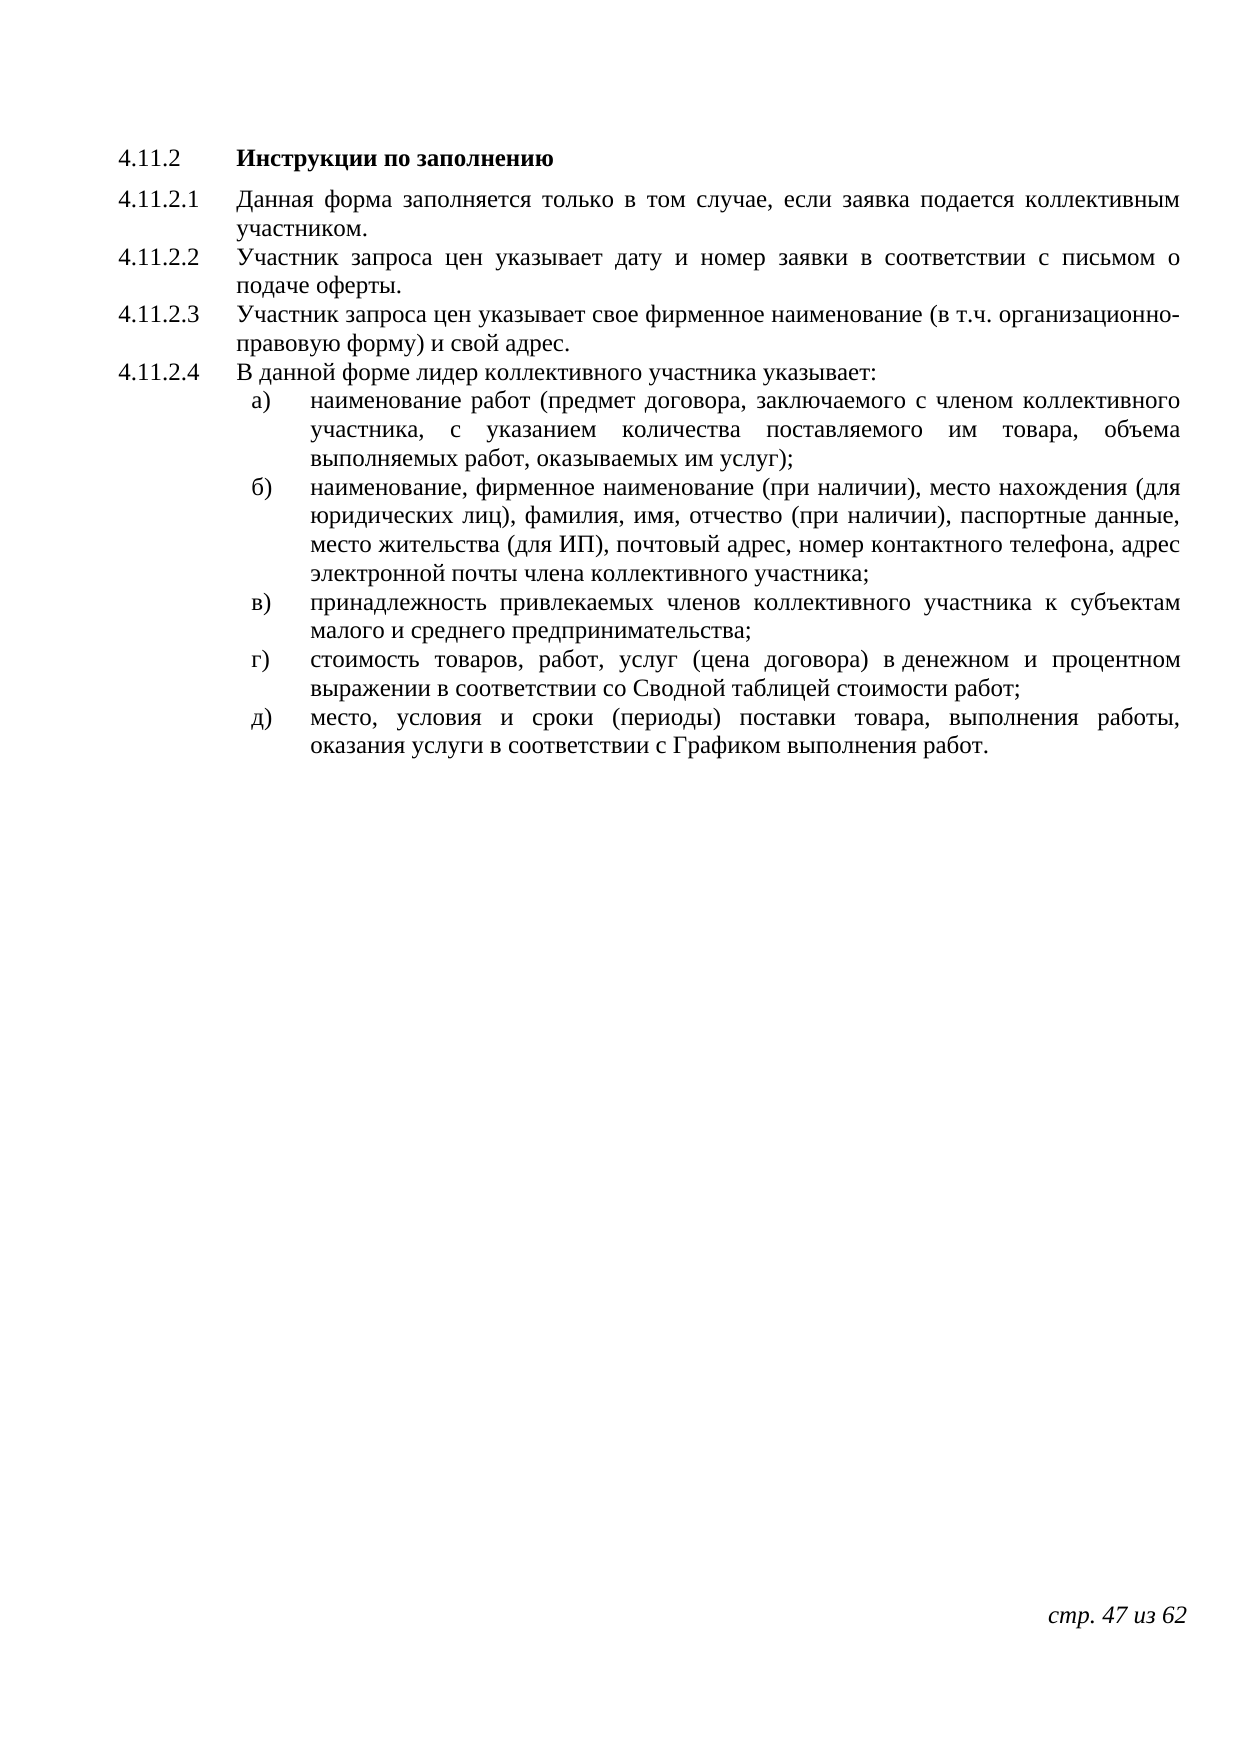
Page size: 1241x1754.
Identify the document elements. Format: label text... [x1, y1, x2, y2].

text Данная форма заполняется только в том случае, если заявка подается коллективным участником. [118, 184, 1181, 242]
list наименование работ (предмет договора, заключаемого с членом коллективного участника, с указанием количества поставляемого им товара, объема выполняемых работ, оказываемых им услуг); [251, 386, 1181, 472]
list стоимость товаров, работ, услуг (цена договора) в денежном и процентном выражении в соответствии со Сводной таблицей стоимости работ; [251, 644, 1181, 702]
text Участник запроса цен указывает свое фирменное наименование (в т.ч. организационно-правовую форму) и свой адрес. [118, 299, 1181, 357]
text Участник запроса цен указывает дату и номер заявки в соответствии с письмом о подаче оферты. [118, 242, 1181, 299]
list принадлежность привлекаемых членов коллективного участника к субъектам малого и среднего предпринимательства; [251, 587, 1181, 644]
list наименование, фирменное наименование (при наличии), место нахождения (для юридических лиц), фамилия, имя, отчество (при наличии), паспортные данные, место жительства (для ИП), почтовый адрес, номер контактного телефона, адрес электронной почты члена коллективного участника; [251, 472, 1181, 587]
text В данной форме лидер коллективного участника указывает: [118, 357, 1181, 386]
list место, условия и сроки (периоды) поставки товара, выполнения работы, оказания услуги в соответствии с Графиком выполнения работ. [251, 702, 1181, 759]
text Инструкции по заполнению [118, 143, 1181, 172]
